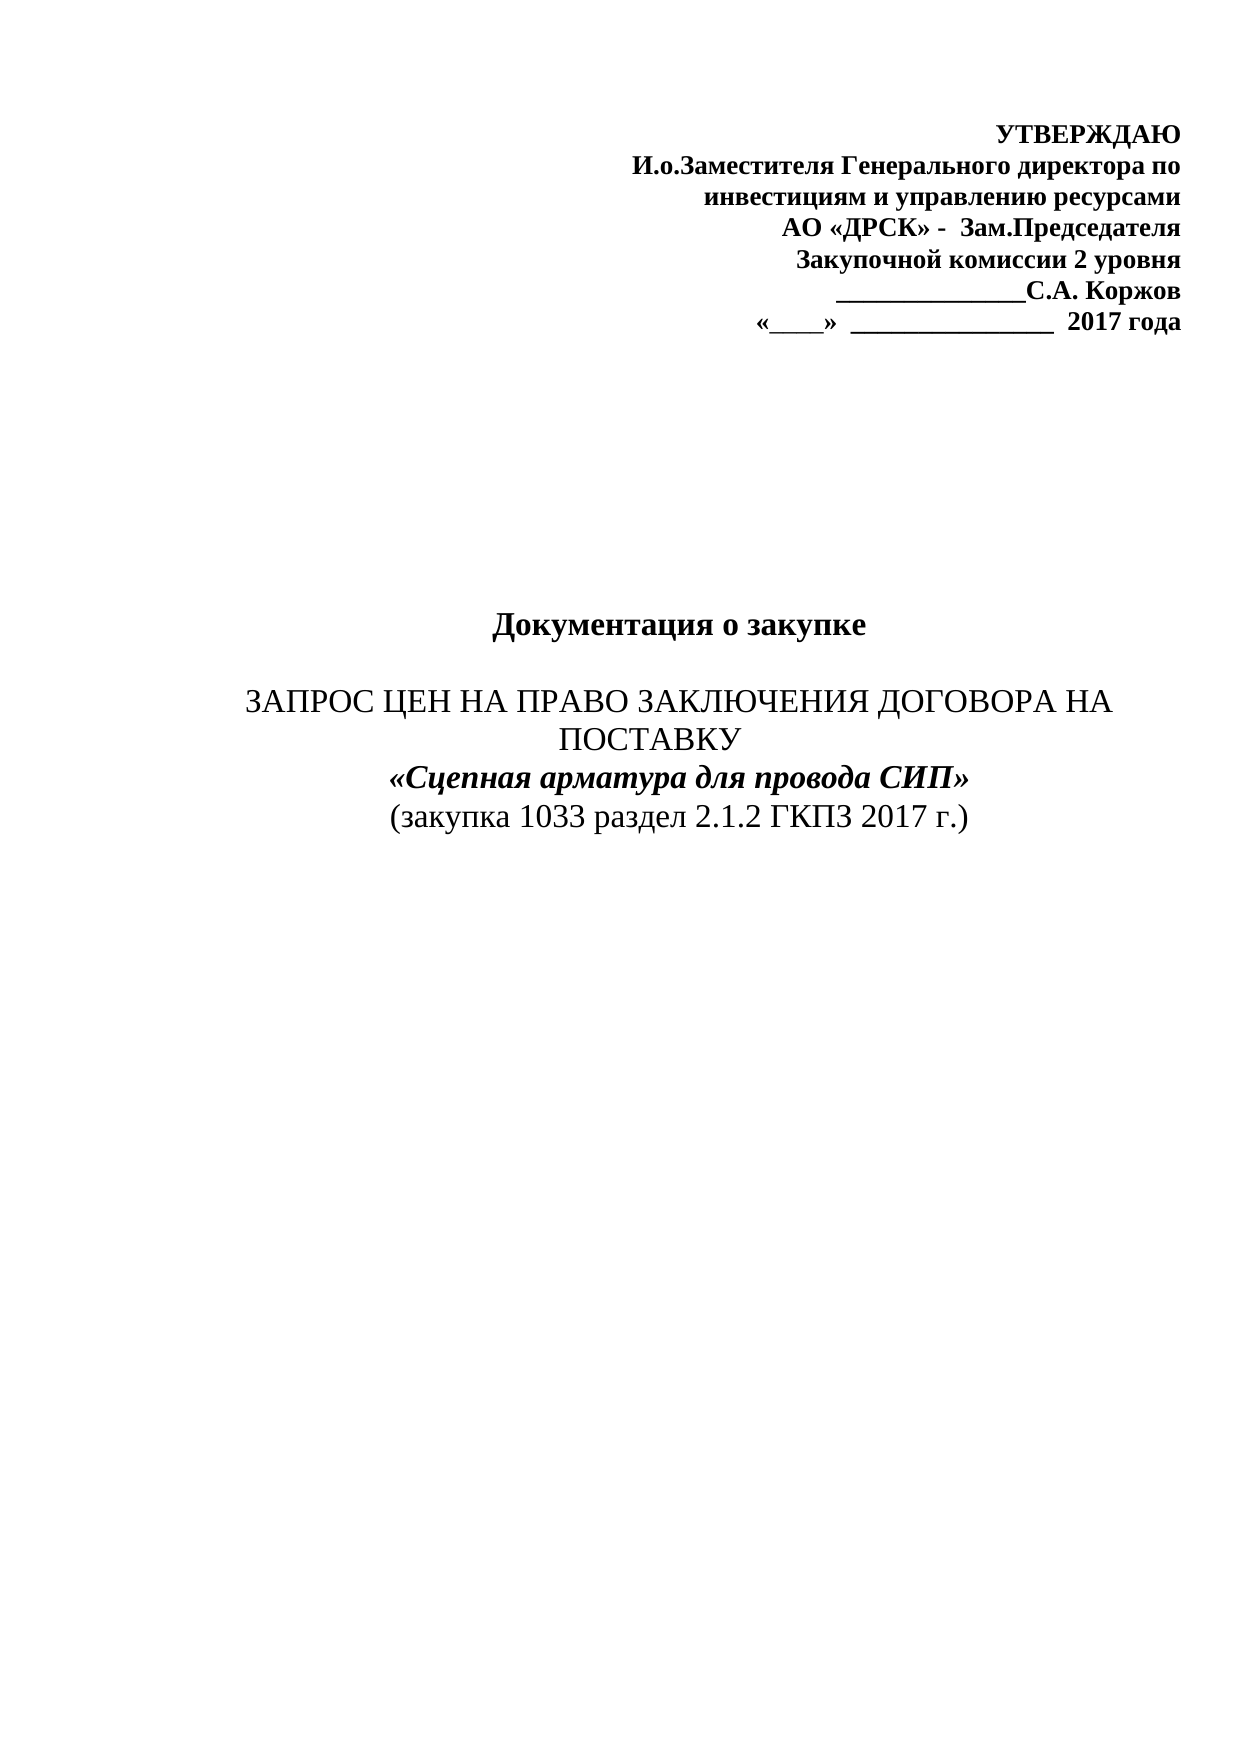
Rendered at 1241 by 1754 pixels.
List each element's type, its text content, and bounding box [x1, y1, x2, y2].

text ЗАПРОС ЦЕН НА ПРАВО ЗАКЛЮЧЕНИЯ ДОГОВОРА НА ПОСТАВКУ [118, 681, 1181, 758]
text (закупка 1033 раздел 2.1.2 ГКПЗ 2017 г.) [118, 796, 1181, 834]
text УТВЕРЖДАЮ [743, 118, 1181, 149]
text ______________С.А. Коржов [664, 274, 1181, 305]
text И.о.Заместителя Генерального директора по инвестициям и управлению ресурсами [478, 149, 1181, 212]
text Документация о закупке [118, 604, 1181, 643]
text «____» _______________ 2017 года [620, 305, 1181, 336]
text АО «ДРСК» - Зам.Председателя Закупочной комиссии 2 уровня [478, 212, 1181, 274]
text «Сцепная арматура для провода СИП» [118, 758, 1181, 796]
